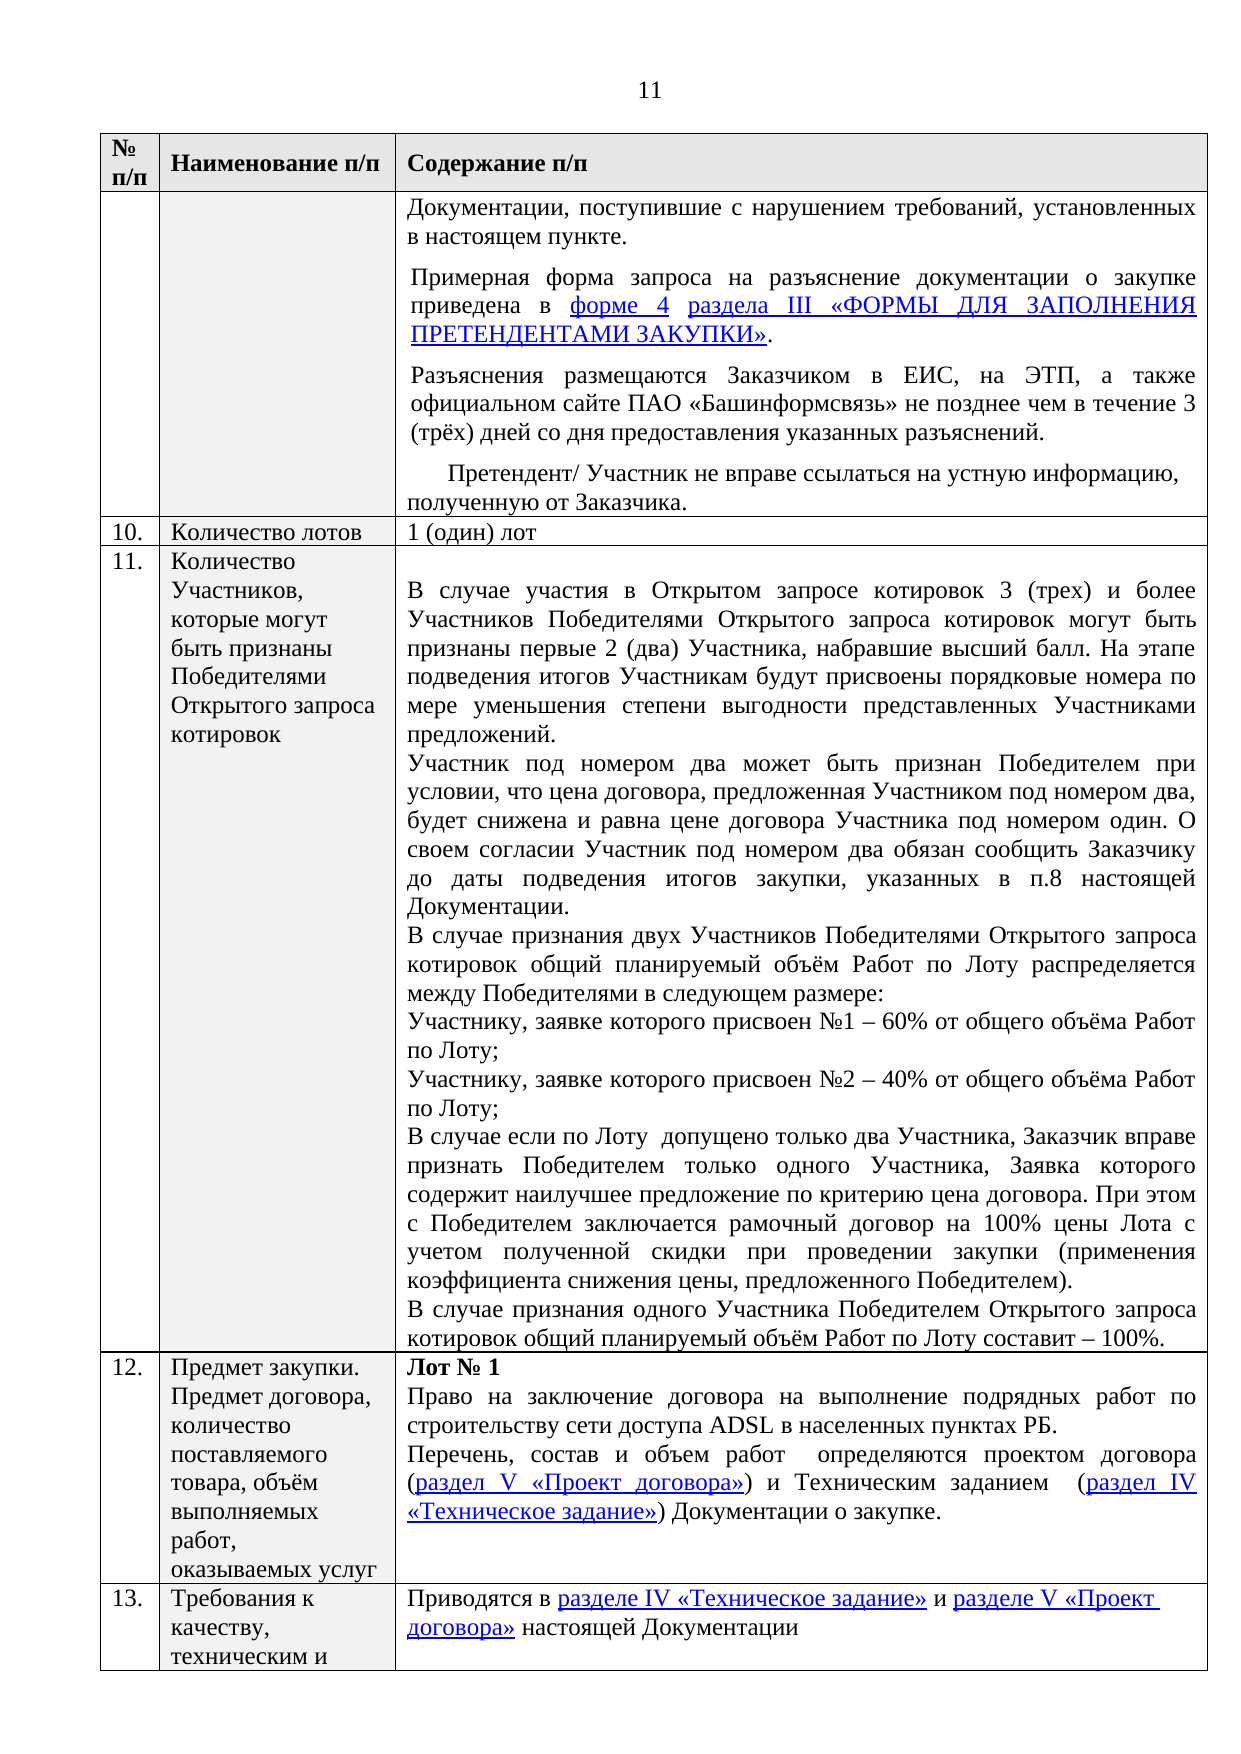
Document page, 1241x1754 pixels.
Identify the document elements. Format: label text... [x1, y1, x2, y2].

table_cell Количество Участников, которые могут быть признаны Победителями Открытого запроса котировок [160, 546, 395, 1351]
table_cell [101, 192, 159, 516]
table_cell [396, 192, 1207, 516]
table_cell Лот № 1 Право на заключение договора на выполнение подрядных работ по строительству сети доступа ADSL в населенных пунктах РБ. Перечень, состав и объем работ определяются проектом договора (раздел V «Проект договора») и Техническим заданием (раздел IV «Техническое задание») Документации о закупке. [396, 1353, 1207, 1582]
table_header № п/п [101, 134, 159, 191]
table_header Наименование п/п [160, 134, 395, 191]
table_header Содержание п/п [396, 134, 1207, 191]
table_cell [101, 1353, 159, 1582]
table_cell 1 (один) лот [396, 517, 1207, 545]
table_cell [396, 1584, 1207, 1670]
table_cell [160, 192, 395, 516]
table_cell [101, 1584, 159, 1670]
table_cell [101, 546, 159, 1351]
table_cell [160, 1584, 395, 1670]
table_cell Предмет закупки. Предмет договора, количество поставляемого товара, объём выполняемых работ, оказываемых услуг [160, 1353, 395, 1582]
table_cell [101, 517, 159, 545]
table_cell Количество лотов [160, 517, 395, 545]
table_cell В случае участия в Открытом запросе котировок 3 (трех) и более Участников Победителями Открытого запроса котировок могут быть признаны первые 2 (два) Участника, набравшие высший балл. На этапе подведения итогов Участникам будут присвоены порядковые номера по мере уменьшения степени выгодности представленных Участниками предложений. Участник под номером два может быть признан Победителем при условии, что цена договора, предложенная Участником под номером два, будет снижена и равна цене договора Участника под номером один. О своем согласии Участник под номером два обязан сообщить Заказчику до даты подведения итогов закупки, указанных в п.8 настоящей Документации. В случае признания двух Участников Победителями Открытого запроса котировок общий планируемый объём Работ по Лоту распределяется между Победителями в следующем размере: Участнику, заявке которого присвоен №1 – 60% от общего объёма Работ по Лоту; Участнику, заявке которого присвоен №2 – 40% от общего объёма Работ по Лоту; В случае если по Лоту допущено только два Участника, Заказчик вправе признать Победителем только одного Участника, Заявка которого содержит наилучшее предложение по критерию цена договора. При этом с Победителем заключается рамочный договор на 100% цены Лота с учетом полученной скидки при проведении закупки (применения коэффициента снижения цены, предложенного Победителем). В случае признания одного Участника Победителем Открытого запроса котировок общий планируемый объём Работ по Лоту составит – 100%. [396, 546, 1207, 1351]
